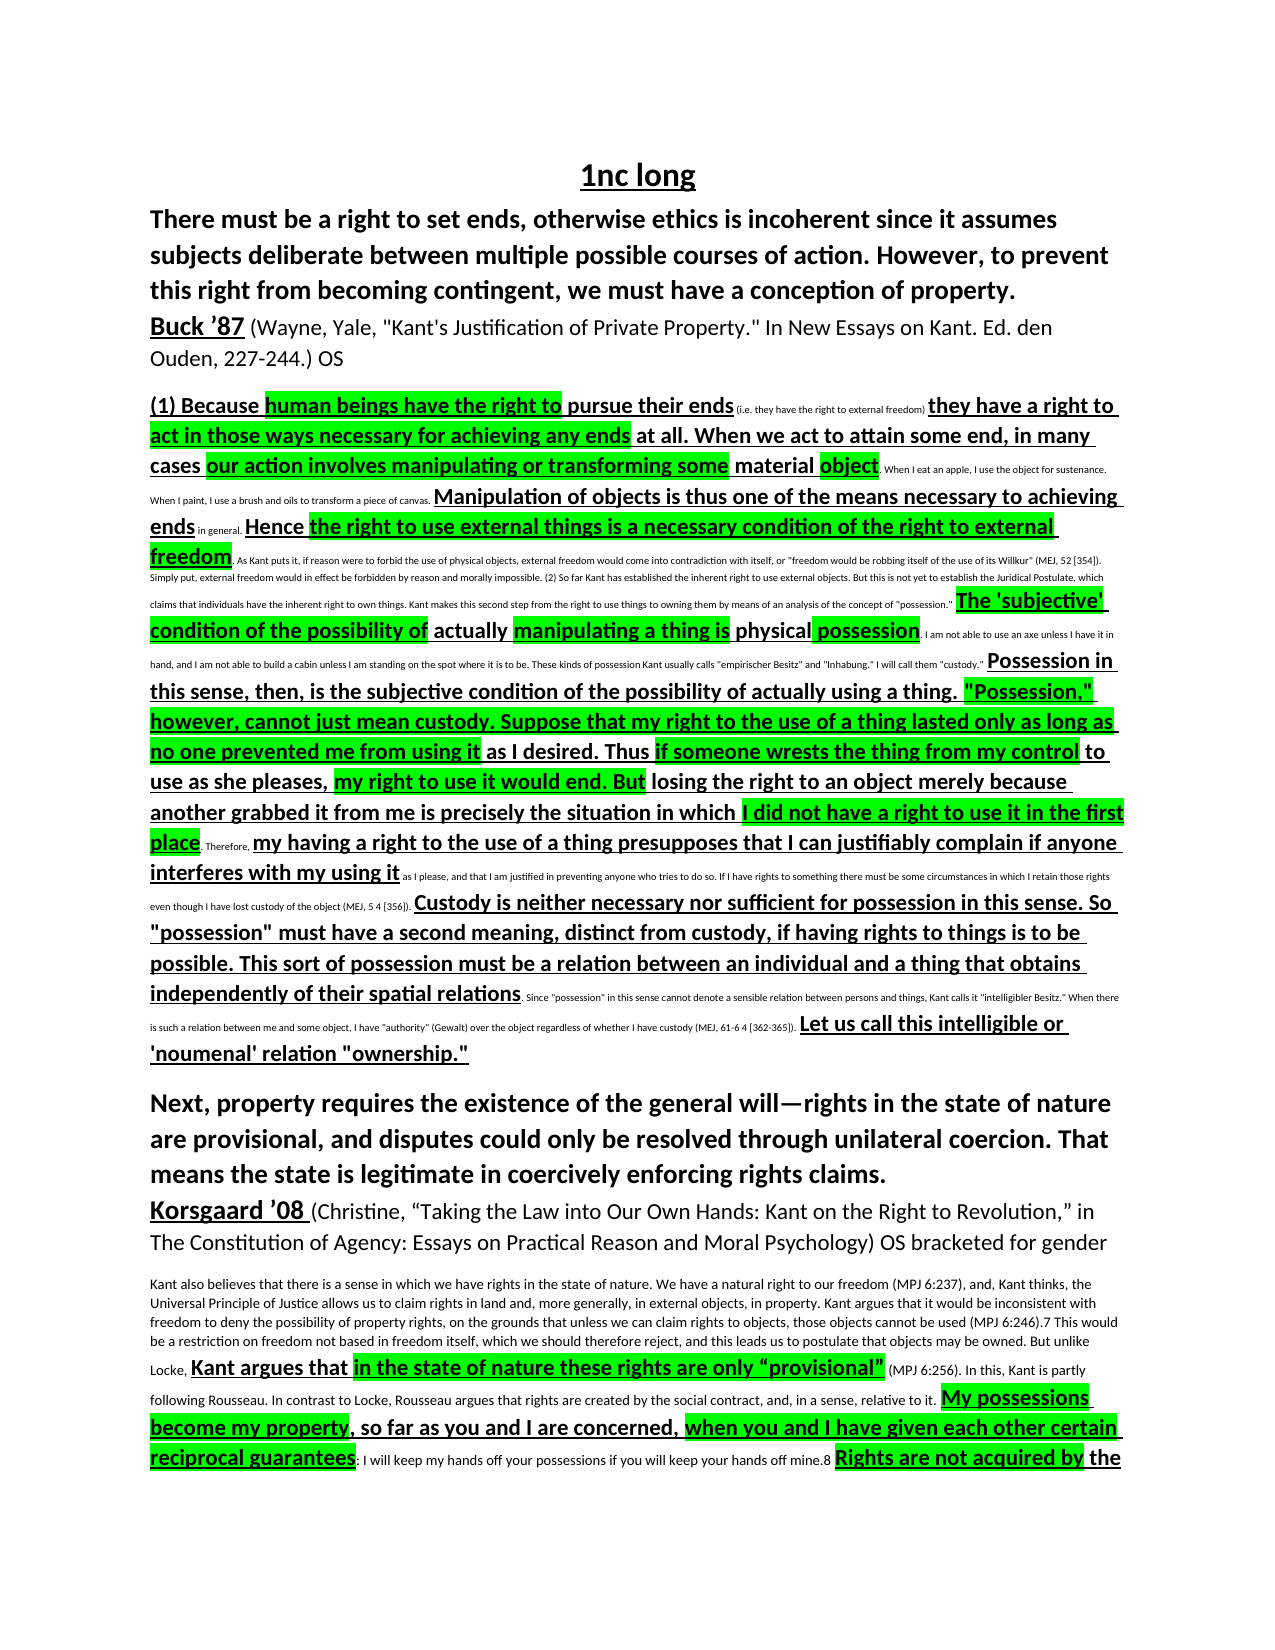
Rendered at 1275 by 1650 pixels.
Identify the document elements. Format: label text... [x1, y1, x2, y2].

subtitle There must be a right to set ends, otherwise ethics is incoherent since it assumes subjects deliberate between multiple possible courses of action. However, to prevent this right from becoming contingent, we must have a conception of property. [150, 202, 1125, 307]
subtitle Next, property requires the existence of the general will—rights in the state of nature are provisional, and disputes could only be resolved through unilateral coercion. That means the state is legitimate in coercively enforcing rights claims. [150, 1086, 1125, 1190]
text (1) Because human beings have the right to pursue their ends (i.e. they have the right to external freedom) they have a right to act in those ways necessary for achieving any ends at all. When we act to attain some end, in many cases our action involves manipulating or transforming some material object. When I eat an apple, I use the object for sustenance. When I paint, I use a brush and oils to transform a piece of canvas. Manipulation of objects is thus one of the means necessary to achieving ends in general. Hence the right to use external things is a necessary condition of the right to external freedom. As Kant puts it, if reason were to forbid the use of physical objects, external freedom would come into contradiction with itself, or "freedom would be robbing itself of the use of its Willkur" (MEJ, 52 [354]). Simply put, external freedom would in effect be forbidden by reason and morally impossible. (2) So far Kant has established the inherent right to use external objects. But this is not yet to establish the Juridical Postulate, which claims that individuals have the inherent right to own things. Kant makes this second step from the right to use things to owning them by means of an analysis of the concept of "possession." The 'subjective' condition of the possibility of actually manipulating a thing is physical possession. I am not able to use an axe unless I have it in hand, and I am not able to build a cabin unless I am standing on the spot where it is to be. These kinds of possession Kant usually calls "empirischer Besitz" and "Inhabung." I will call them "custody." Possession in this sense, then, is the subjective condition of the possibility of actually using a thing. "Possession," however, cannot just mean custody. Suppose that my right to the use of a thing lasted only as long as no one prevented me from using it as I desired. Thus if someone wrests the thing from my control to use as she pleases, my right to use it would end. But losing the right to an object merely because another grabbed it from me is precisely the situation in which I did not have a right to use it in the first place. Therefore, my having a right to the use of a thing presupposes that I can justifiably complain if anyone interferes with my using it as I please, and that I am justified in preventing anyone who tries to do so. If I have rights to something there must be some circumstances in which I retain those rights even though I have lost custody of the object (MEJ, 5 4 [356]). Custody is neither necessary nor sufficient for possession in this sense. So "possession" must have a second meaning, distinct from custody, if having rights to things is to be possible. This sort of possession must be a relation between an individual and a thing that obtains independently of their spatial relations. Since "possession" in this sense cannot denote a sensible relation between persons and things, Kant calls it "intelligibler Besitz." When there is such a relation between me and some object, I have "authority" (Gewalt) over the object regardless of whether I have custody (MEJ, 61-6 4 [362-365]). Let us call this intelligible or 'noumenal' relation "ownership." [150, 391, 1125, 1067]
text Buck ’87 (Wayne, Yale, "Kant's Justification of Private Property." In New Essays on Kant. Ed. den Ouden, 227-244.) OS [150, 309, 1125, 372]
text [150, 1275, 1125, 1471]
text Korsgaard ’08 (Christine, “Taking the Law into Our Own Hands: Kant on the Right to Revolution,” in The Constitution of Agency: Essays on Practical Reason and Moral Psychology) OS bracketed for gender [150, 1193, 1125, 1256]
subtitle 1nc long [150, 154, 1125, 195]
